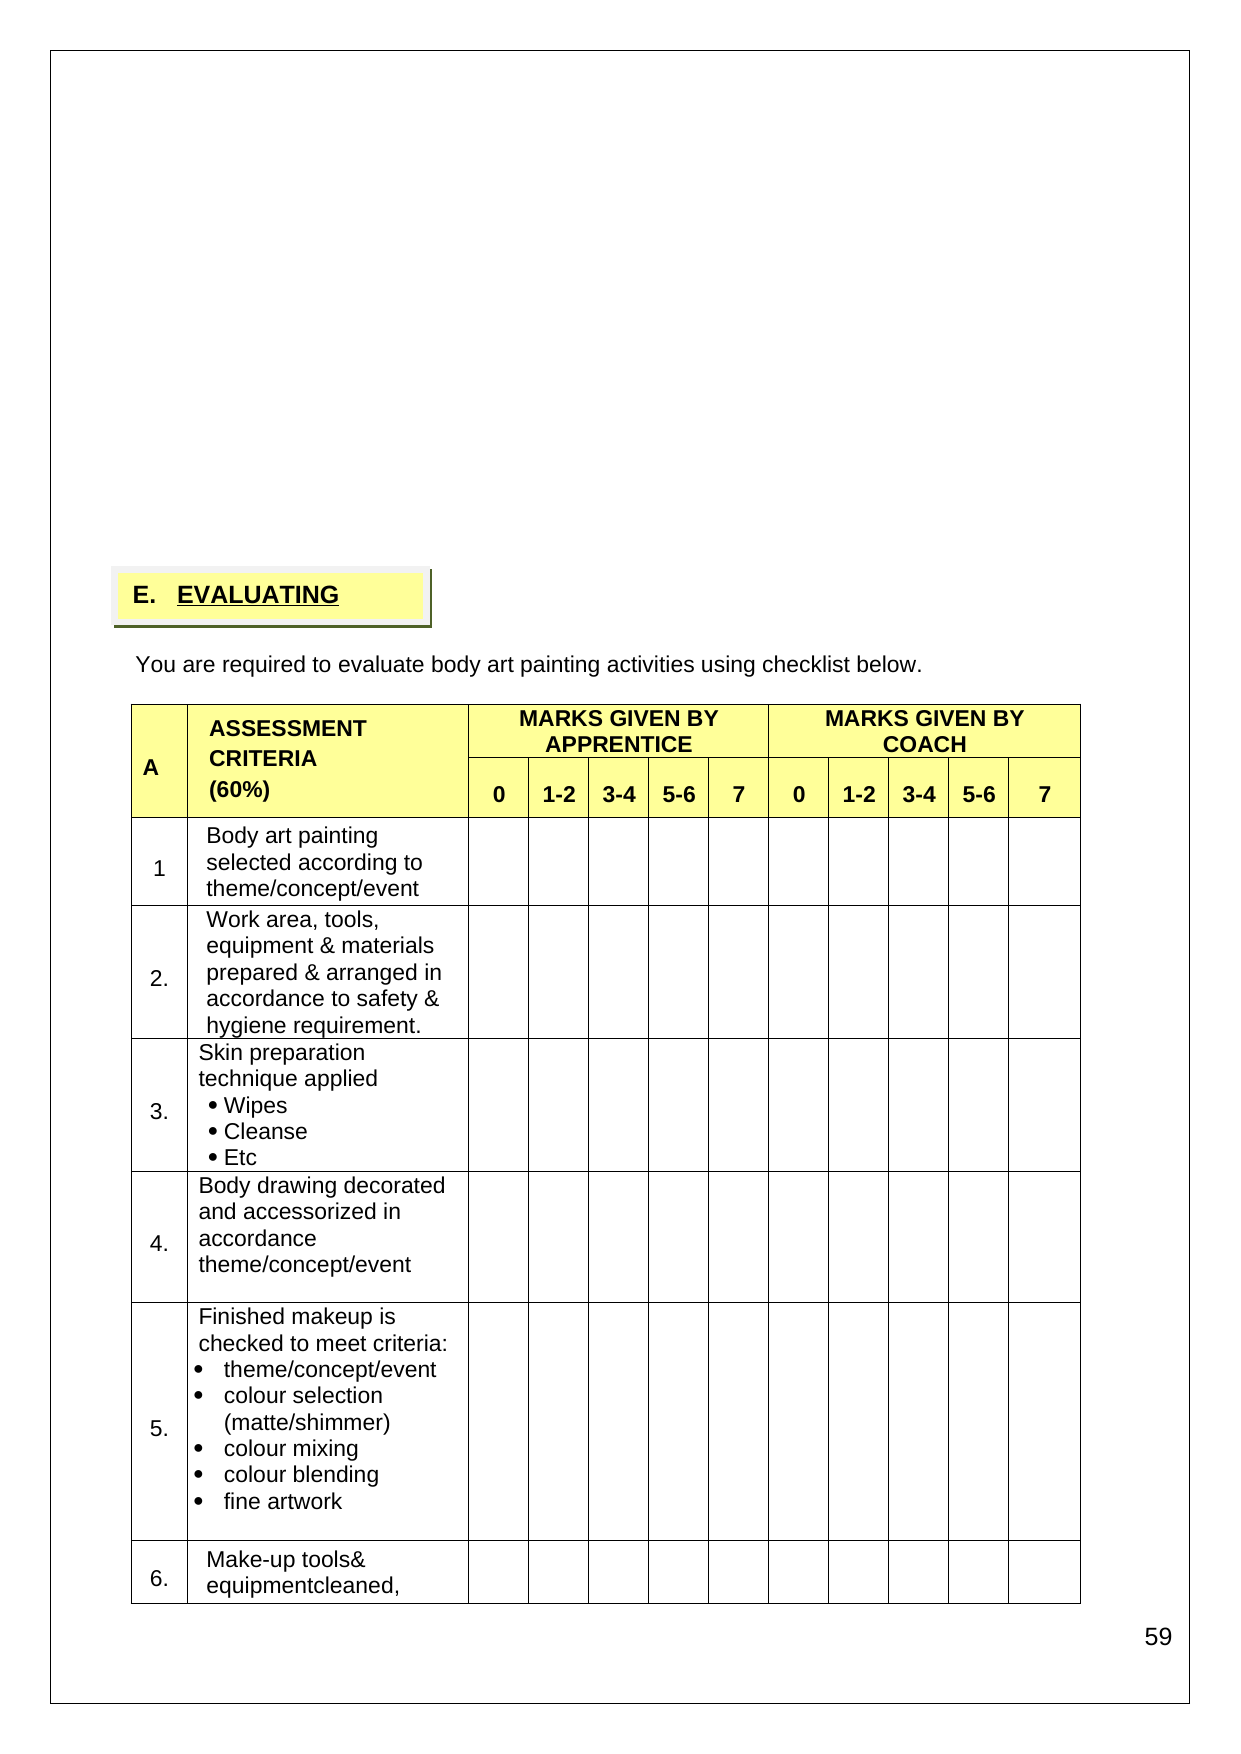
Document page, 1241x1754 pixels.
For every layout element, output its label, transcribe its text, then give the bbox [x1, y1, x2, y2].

table_cell [589, 906, 648, 1038]
table_cell [889, 1172, 948, 1302]
table_cell [469, 1039, 528, 1171]
table_cell [889, 906, 948, 1038]
table_cell Body drawing decorated and accessorized in accordance theme/concept/event [188, 1172, 468, 1302]
table_cell [769, 906, 828, 1038]
table_cell [829, 818, 888, 905]
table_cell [188, 1541, 468, 1603]
table_cell 1-2 [829, 758, 888, 817]
table_cell 7 [1009, 758, 1080, 817]
table_cell 6. [132, 1541, 187, 1603]
table_header MARKS GIVEN BY APPRENTICE [469, 705, 768, 757]
table_cell [829, 1172, 888, 1302]
table_cell 4. [132, 1172, 187, 1302]
table_cell [709, 1039, 768, 1171]
table_cell [949, 1541, 1008, 1603]
table_cell Body art painting selected according to theme/concept/event [188, 818, 468, 905]
table_cell [829, 906, 888, 1038]
table_cell [949, 1039, 1008, 1171]
table_cell 1-2 [529, 758, 588, 817]
table_cell [589, 1541, 648, 1603]
table_cell Work area, tools, equipment & materials prepared & arranged in accordance to safety & hygiene requirement. [188, 906, 468, 1038]
table_header ASSESSMENT CRITERIA (60%) [188, 705, 468, 817]
text You are required to evaluate body art painting activities using checklist below. [135, 651, 1172, 677]
table_cell 2. [132, 906, 187, 1038]
table_cell [949, 818, 1008, 905]
table_cell [529, 1541, 588, 1603]
table_cell Skin preparation technique applied Wipes Cleanse Etc [188, 1039, 468, 1171]
table_cell 3-4 [889, 758, 948, 817]
table_header MARKS GIVEN BY COACH [769, 705, 1080, 757]
table_cell [649, 1172, 708, 1302]
table_cell [649, 1303, 708, 1540]
table_cell [1009, 818, 1080, 905]
table_cell [1009, 906, 1080, 1038]
table_cell [649, 906, 708, 1038]
table_cell [769, 1303, 828, 1540]
table_cell Finished makeup is checked to meet criteria: theme/concept/event colour selection (matte/shimmer) colour mixing colour blending fine artwork [188, 1303, 468, 1540]
table_cell [529, 906, 588, 1038]
table_cell [709, 1172, 768, 1302]
table_cell [709, 1541, 768, 1603]
table_cell [709, 906, 768, 1038]
table_cell [589, 1172, 648, 1302]
table_cell [529, 1303, 588, 1540]
table_cell [709, 818, 768, 905]
table_cell [889, 1303, 948, 1540]
table_cell [949, 1303, 1008, 1540]
table_cell [649, 1039, 708, 1171]
table_cell 0 [469, 758, 528, 817]
table_cell 3. [132, 1039, 187, 1171]
table_cell [1009, 1039, 1080, 1171]
table_cell [889, 1541, 948, 1603]
table_cell [529, 818, 588, 905]
table_cell [769, 818, 828, 905]
table_cell [469, 1172, 528, 1302]
table_cell [769, 1039, 828, 1171]
table_cell [889, 818, 948, 905]
table_cell [589, 1303, 648, 1540]
table_cell [469, 906, 528, 1038]
table_cell [589, 818, 648, 905]
table_cell [589, 1039, 648, 1171]
table_cell [469, 1541, 528, 1603]
table_cell [769, 1541, 828, 1603]
table_cell [649, 1541, 708, 1603]
table_cell [1009, 1303, 1080, 1540]
table_cell [469, 818, 528, 905]
table_cell 1 [132, 818, 187, 905]
table_cell 7 [709, 758, 768, 817]
table_cell [1009, 1172, 1080, 1302]
table_cell [889, 1039, 948, 1171]
table_cell [469, 1303, 528, 1540]
table_cell [949, 906, 1008, 1038]
table_cell 0 [769, 758, 828, 817]
table_cell [1009, 1541, 1080, 1603]
table_cell 5-6 [949, 758, 1008, 817]
table_cell [529, 1039, 588, 1171]
table_cell [649, 818, 708, 905]
table_cell [829, 1541, 888, 1603]
table_cell [829, 1303, 888, 1540]
table_cell [709, 1303, 768, 1540]
table_cell [829, 1039, 888, 1171]
table_cell [529, 1172, 588, 1302]
table_cell 5. [132, 1303, 187, 1540]
table_header A [132, 705, 187, 817]
table_cell [949, 1172, 1008, 1302]
table_cell [769, 1172, 828, 1302]
table_cell 5-6 [649, 758, 708, 817]
table_cell 3-4 [589, 758, 648, 817]
